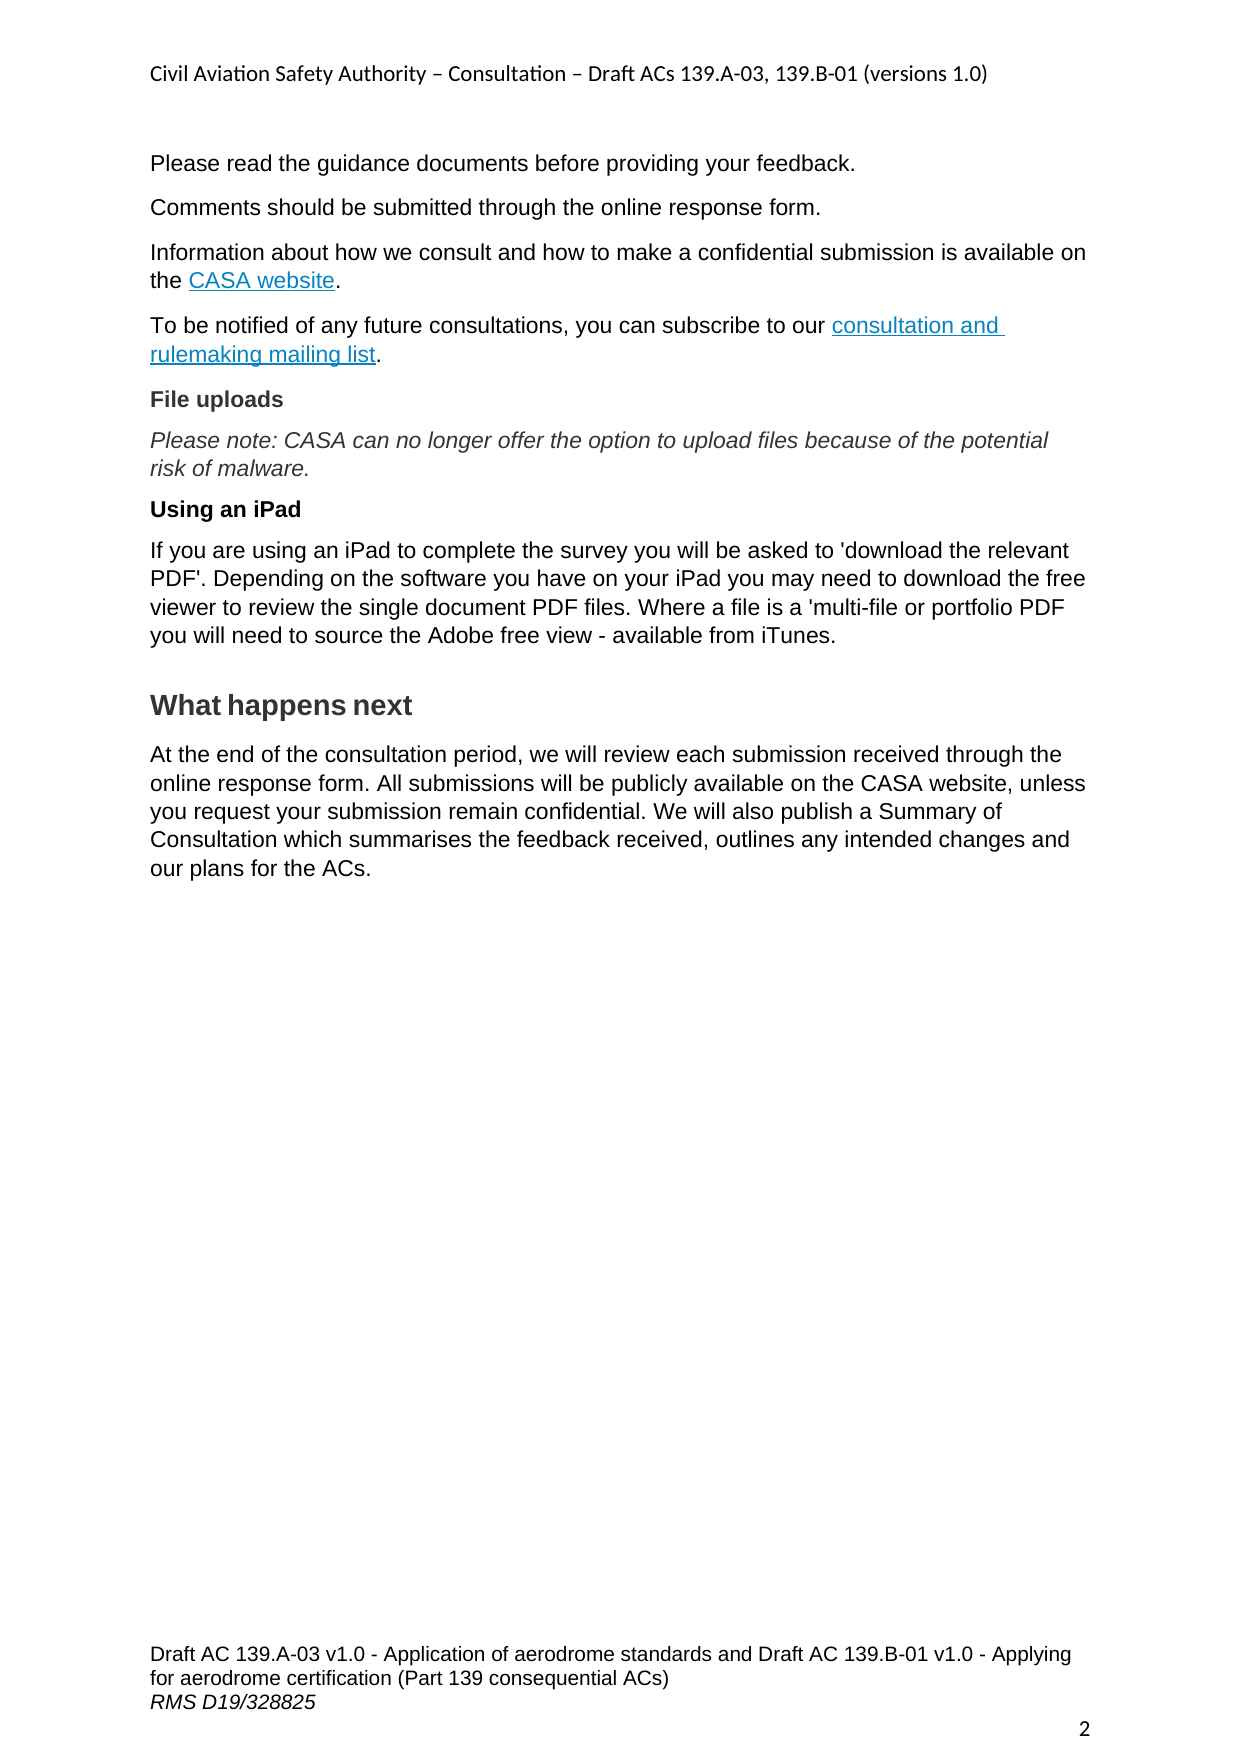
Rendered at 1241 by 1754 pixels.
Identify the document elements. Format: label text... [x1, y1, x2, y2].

text To be notified of any future consultations, you can subscribe to our consultation and rulemaking mailing list. [150, 312, 1090, 367]
subtitle Please note: CASA can no longer offer the option to upload files because of the potential risk of malware. [150, 427, 1090, 481]
text Comments should be submitted through the online response form. [150, 193, 1090, 220]
subtitle Using an iPad [150, 496, 1090, 522]
text Information about how we consult and how to make a confidential submission is available on the CASA website. [150, 239, 1090, 293]
subtitle File uploads [150, 386, 1090, 412]
text What happens next [150, 688, 1090, 722]
text If you are using an iPad to complete the survey you will be asked to 'download the relevant PDF'. Depending on the software you have on your iPad you may need to download the free viewer to review the single document PDF files. Where a file is a 'multi-file or portfolio PDF you will need to source the Adobe free view - available from iTunes. [150, 537, 1090, 649]
text Please read the guidance documents before providing your feedback. [150, 150, 1090, 176]
text At the end of the consultation period, we will review each submission received through the online response form. All submissions will be publicly available on the CASA website, unless you request your submission remain confidential. We will also publish a Summary of Consultation which summarises the feedback received, outlines any intended changes and our plans for the ACs. [150, 741, 1090, 881]
